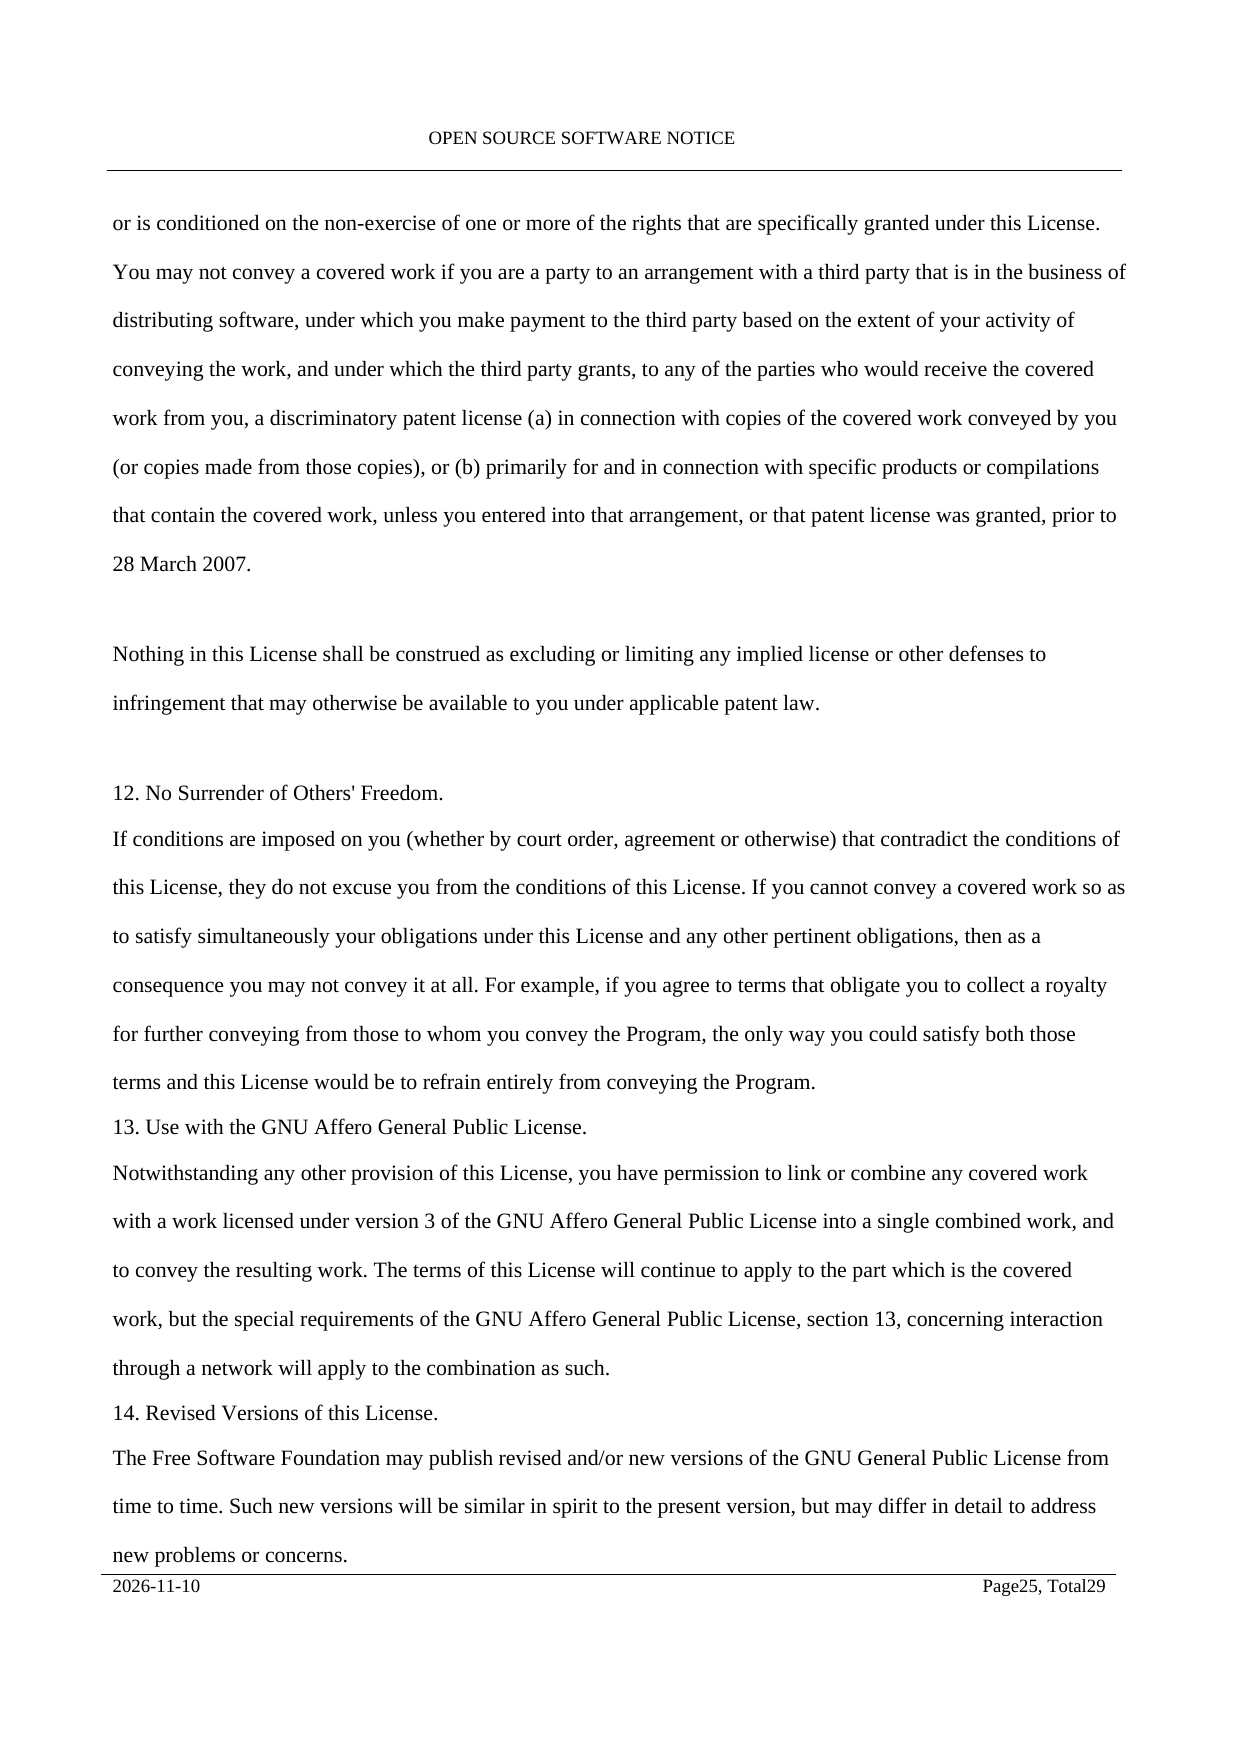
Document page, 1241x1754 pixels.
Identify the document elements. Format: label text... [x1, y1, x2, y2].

text Nothing in this License shall be construed as excluding or limiting any implied license or other defenses to infringement that may otherwise be available to you under applicable patent law. [112, 638, 1128, 719]
text 12. No Surrender of Others' Freedom. [112, 777, 1128, 809]
text 13. Use with the GNU Affero General Public License. [112, 1111, 1128, 1143]
text The Free Software Foundation may publish revised and/or new versions of the GNU General Public License from time to time. Such new versions will be similar in spirit to the present version, but may differ in detail to address new problems or concerns. [112, 1441, 1128, 1571]
text Notwithstanding any other provision of this License, you have permission to link or combine any covered work with a work licensed under version 3 of the GNU Affero General Public License into a single combined work, and to convey the resulting work. The terms of this License will continue to apply to the part which is the covered work, but the special requirements of the GNU Affero General Public License, section 13, concerning interaction through a network will apply to the combination as such. [112, 1156, 1128, 1383]
text 14. Revised Versions of this License. [112, 1396, 1128, 1428]
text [112, 206, 1128, 580]
text If conditions are imposed on you (whether by court order, agreement or otherwise) that contradict the conditions of this License, they do not excuse you from the conditions of this License. If you cannot convey a covered work so as to satisfy simultaneously your obligations under this License and any other pertinent obligations, then as a consequence you may not convey it at all. For example, if you agree to terms that obligate you to collect a royalty for further conveying from those to whom you convey the Program, the only way you could satisfy both those terms and this License would be to refrain entirely from conveying the Program. [112, 822, 1128, 1098]
